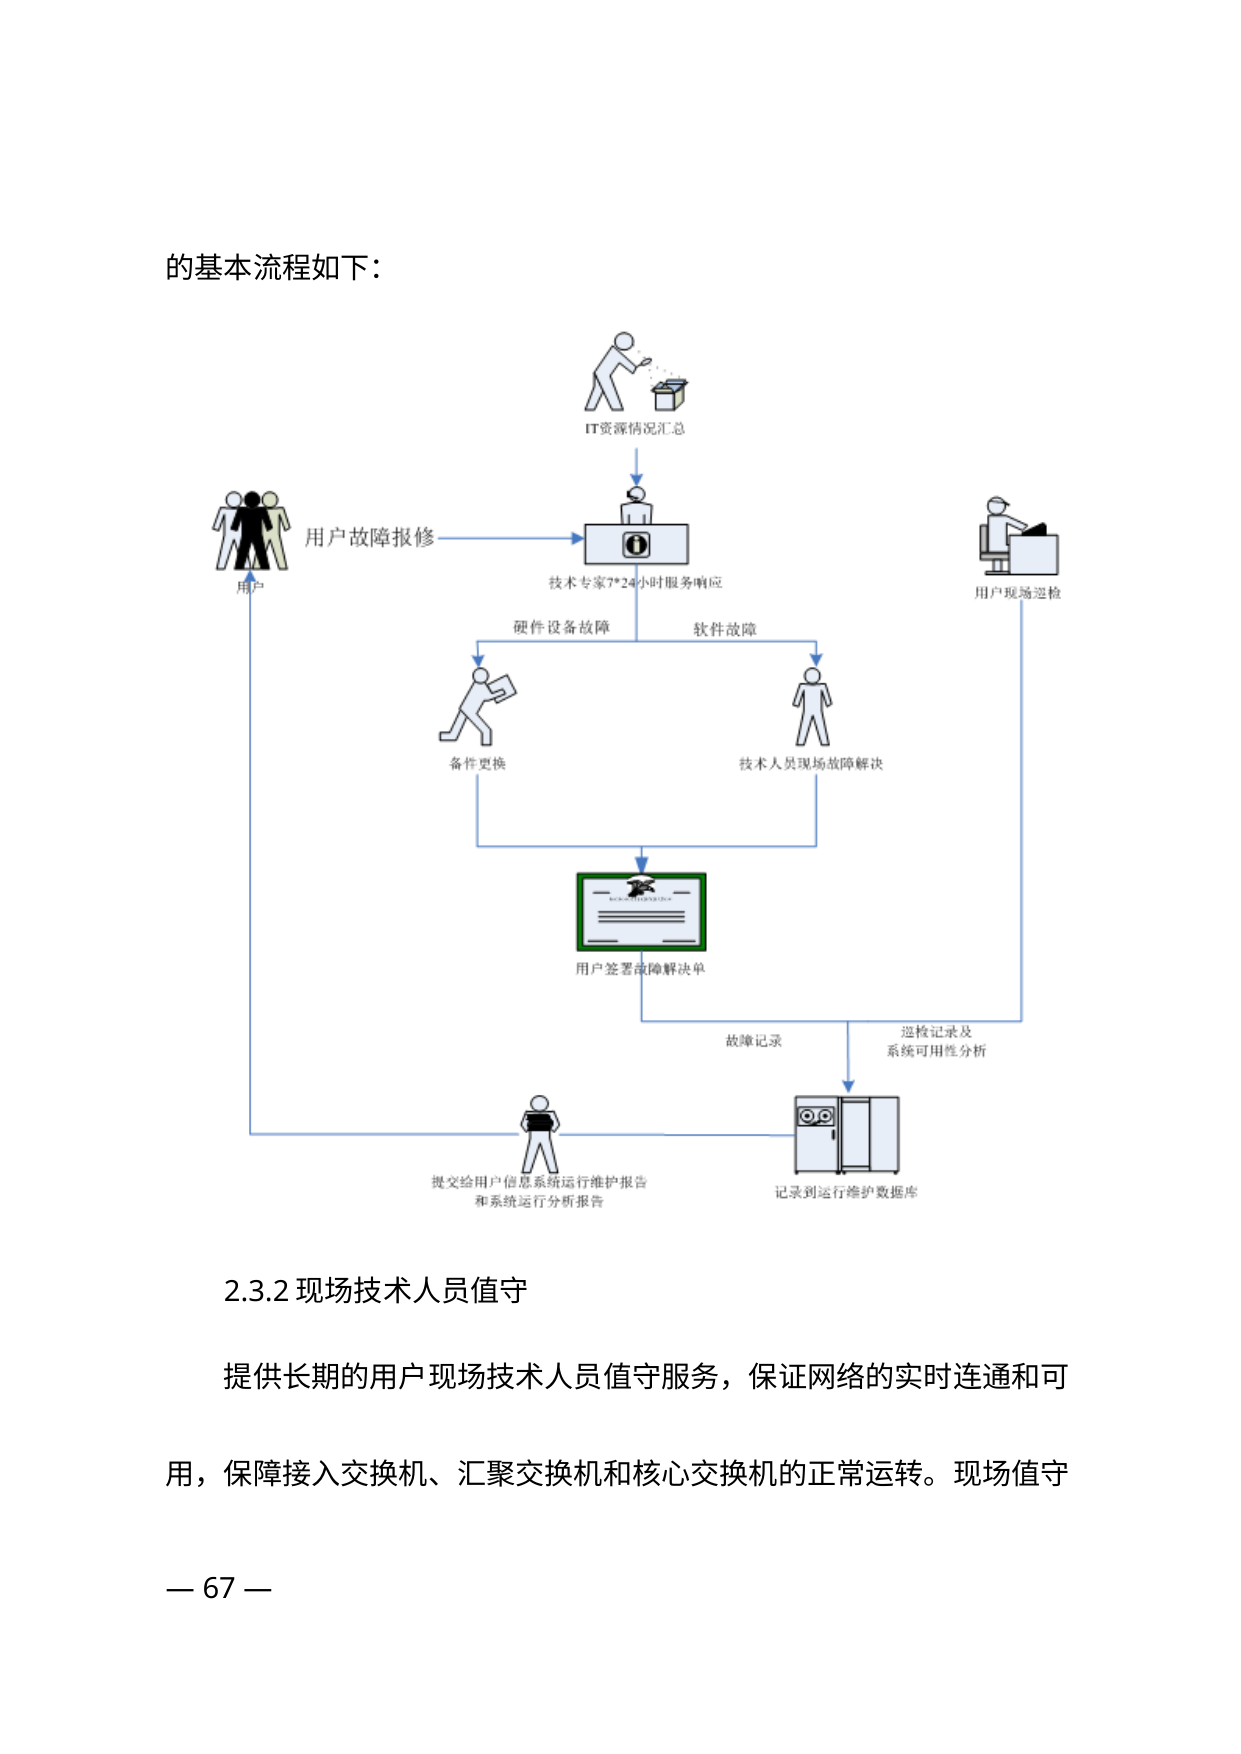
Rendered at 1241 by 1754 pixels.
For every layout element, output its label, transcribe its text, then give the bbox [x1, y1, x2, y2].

picture [209, 318, 1075, 1222]
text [165, 1342, 1087, 1504]
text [165, 233, 1087, 298]
text 2.3.2现场技术人员值守 [165, 1256, 1087, 1321]
